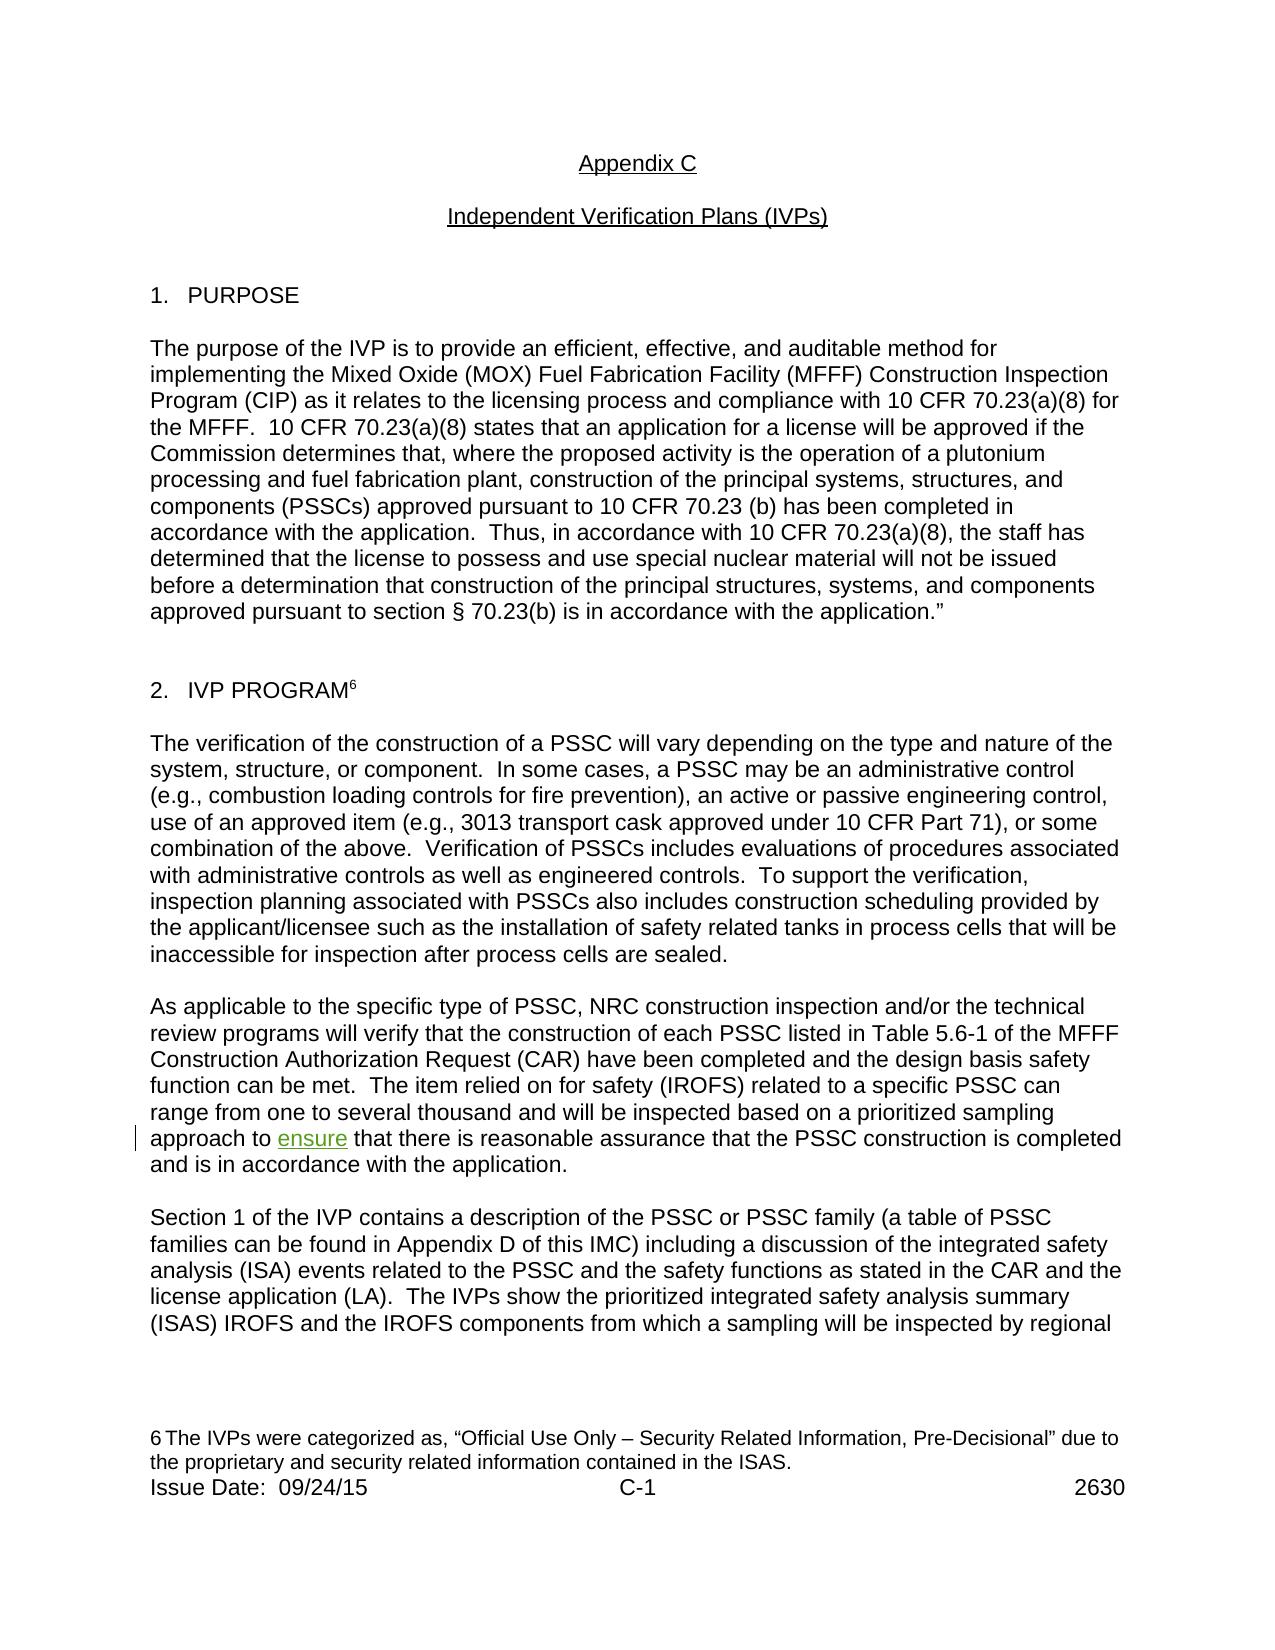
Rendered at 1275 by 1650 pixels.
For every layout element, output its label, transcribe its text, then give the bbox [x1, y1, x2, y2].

text Section 1 of the IVP contains a description of the PSSC or PSSC family (a table of PSSC families can be found in Appendix D of this IMC) including a discussion of the integrated safety analysis (ISA) events related to the PSSC and the safety functions as stated in the CAR and the license application (LA). The IVPs show the prioritized integrated safety analysis summary (ISAS) IROFS and the IROFS components from which a sampling will be inspected by regional [150, 1204, 1125, 1336]
text Appendix C [150, 150, 1125, 176]
list IVP PROGRAM [150, 677, 1125, 703]
text The verification of the construction of a PSSC will vary depending on the type and nature of the system, structure, or component. In some cases, a PSSC may be an administrative control (e.g., combustion loading controls for fire prevention), an active or passive engineering control, use of an approved item (e.g., 3013 transport cask approved under 10 CFR Part 71), or some combination of the above. Verification of PSSCs includes evaluations of procedures associated with administrative controls as well as engineered controls. To support the verification, inspection planning associated with PSSCs also includes construction scheduling provided by the applicant/licensee such as the installation of safety related tanks in process cells that will be inaccessible for inspection after process cells are sealed. [150, 730, 1125, 967]
list PURPOSE [150, 282, 1125, 308]
text The purpose of the IVP is to provide an efficient, effective, and auditable method for implementing the Mixed Oxide (MOX) Fuel Fabrication Facility (MFFF) Construction Inspection Program (CIP) as it relates to the licensing process and compliance with 10 CFR 70.23(a)(8) for the MFFF. 10 CFR 70.23(a)(8) states that an application for a license will be approved if the Commission determines that, where the proposed activity is the operation of a plutonium processing and fuel fabrication plant, construction of the principal systems, structures, and components (PSSCs) approved pursuant to 10 CFR 70.23 (b) has been completed in accordance with the application. Thus, in accordance with 10 CFR 70.23(a)(8), the staff has determined that the license to possess and use special nuclear material will not be issued before a determination that construction of the principal structures, systems, and components approved pursuant to section § 70.23(b) is in accordance with the application.” [150, 334, 1125, 624]
text Independent Verification Plans (IVPs) [150, 203, 1125, 229]
text As applicable to the specific type of PSSC, NRC construction inspection and/or the technical review programs will verify that the construction of each PSSC listed in Table 5.6-1 of the MFFF Construction Authorization Request (CAR) have been completed and the design basis safety function can be met. The item relied on for safety (IROFS) related to a specific PSSC can range from one to several thousand and will be inspected based on a prioritized sampling approach to that there is reasonable assurance that the PSSC construction is completed and is in accordance with the application. [150, 993, 1125, 1178]
